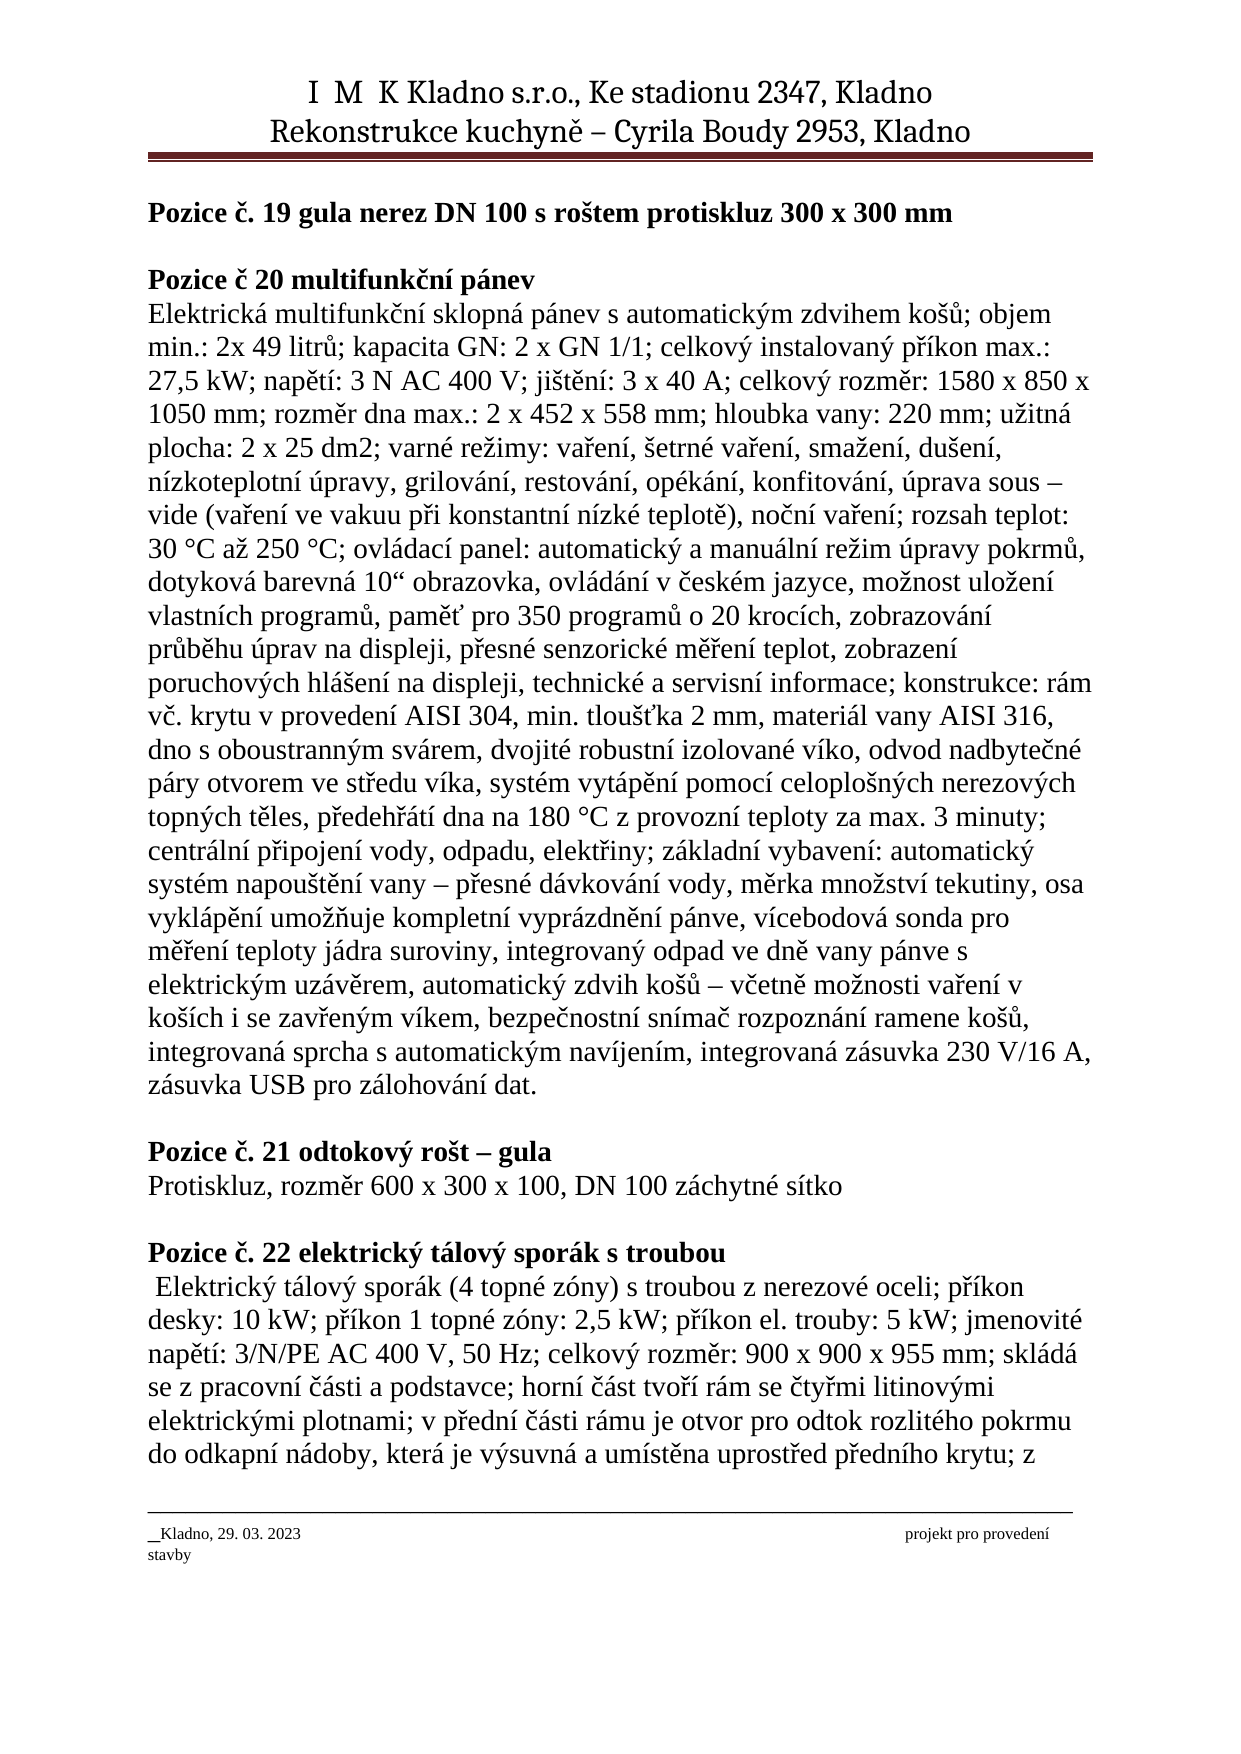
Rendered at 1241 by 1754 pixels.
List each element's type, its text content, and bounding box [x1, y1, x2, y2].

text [148, 1269, 1093, 1470]
text Pozice č 20 multifunkční pánev [148, 262, 1093, 296]
text Protiskluz, rozměr 600 x 300 x 100, DN 100 záchytné sítko [148, 1168, 1093, 1202]
text Pozice č. 19 gula nerez DN 100 s roštem protiskluz 300 x 300 mm [148, 195, 1093, 229]
text Pozice č. 21 odtokový rošt – gula [148, 1134, 1093, 1168]
text Elektrická multifunkční sklopná pánev s automatickým zdvihem košů; objem min.: 2x 49 litrů; kapacita GN: 2 x GN 1/1; celkový instalovaný příkon max.: 27,5 kW; napětí: 3 N AC 400 V; jištění: 3 x 40 A; celkový rozměr: 1580 x 850 x 1050 mm; rozměr dna max.: 2 x 452 x 558 mm; hloubka vany: 220 mm; užitná plocha: 2 x 25 dm2; varné režimy: vaření, šetrné vaření, smažení, dušení, nízkoteplotní úpravy, grilování, restování, opékání, konfitování, úprava sous – vide (vaření ve vakuu při konstantní nízké teplotě), noční vaření; rozsah teplot: 30 °C až 250 °C; ovládací panel: automatický a manuální režim úpravy pokrmů, dotyková barevná 10“ obrazovka, ovládání v českém jazyce, možnost uložení vlastních programů, paměť pro 350 programů o 20 krocích, zobrazování průběhu úprav na displeji, přesné senzorické měření teplot, zobrazení poruchových hlášení na displeji, technické a servisní informace; konstrukce: rám vč. krytu v provedení AISI 304, min. tloušťka 2 mm, materiál vany AISI 316, dno s oboustranným svárem, dvojité robustní izolované víko, odvod nadbytečné páry otvorem ve středu víka, systém vytápění pomocí celoplošných nerezových topných těles, předehřátí dna na 180 °C z provozní teploty za max. 3 minuty; centrální připojení vody, odpadu, elektřiny; základní vybavení: automatický systém napouštění vany – přesné dávkování vody, měrka množství tekutiny, osa vyklápění umožňuje kompletní vyprázdnění pánve, vícebodová sonda pro měření teploty jádra suroviny, integrovaný odpad ve dně vany pánve s elektrickým uzávěrem, automatický zdvih košů – včetně možnosti vaření v koších i se zavřeným víkem, bezpečnostní snímač rozpoznání ramene košů, integrovaná sprcha s automatickým navíjením, integrovaná zásuvka 230 V/16 A, zásuvka USB pro zálohování dat. [148, 296, 1093, 1101]
text Pozice č. 22 elektrický tálový sporák s troubou [148, 1235, 1093, 1269]
